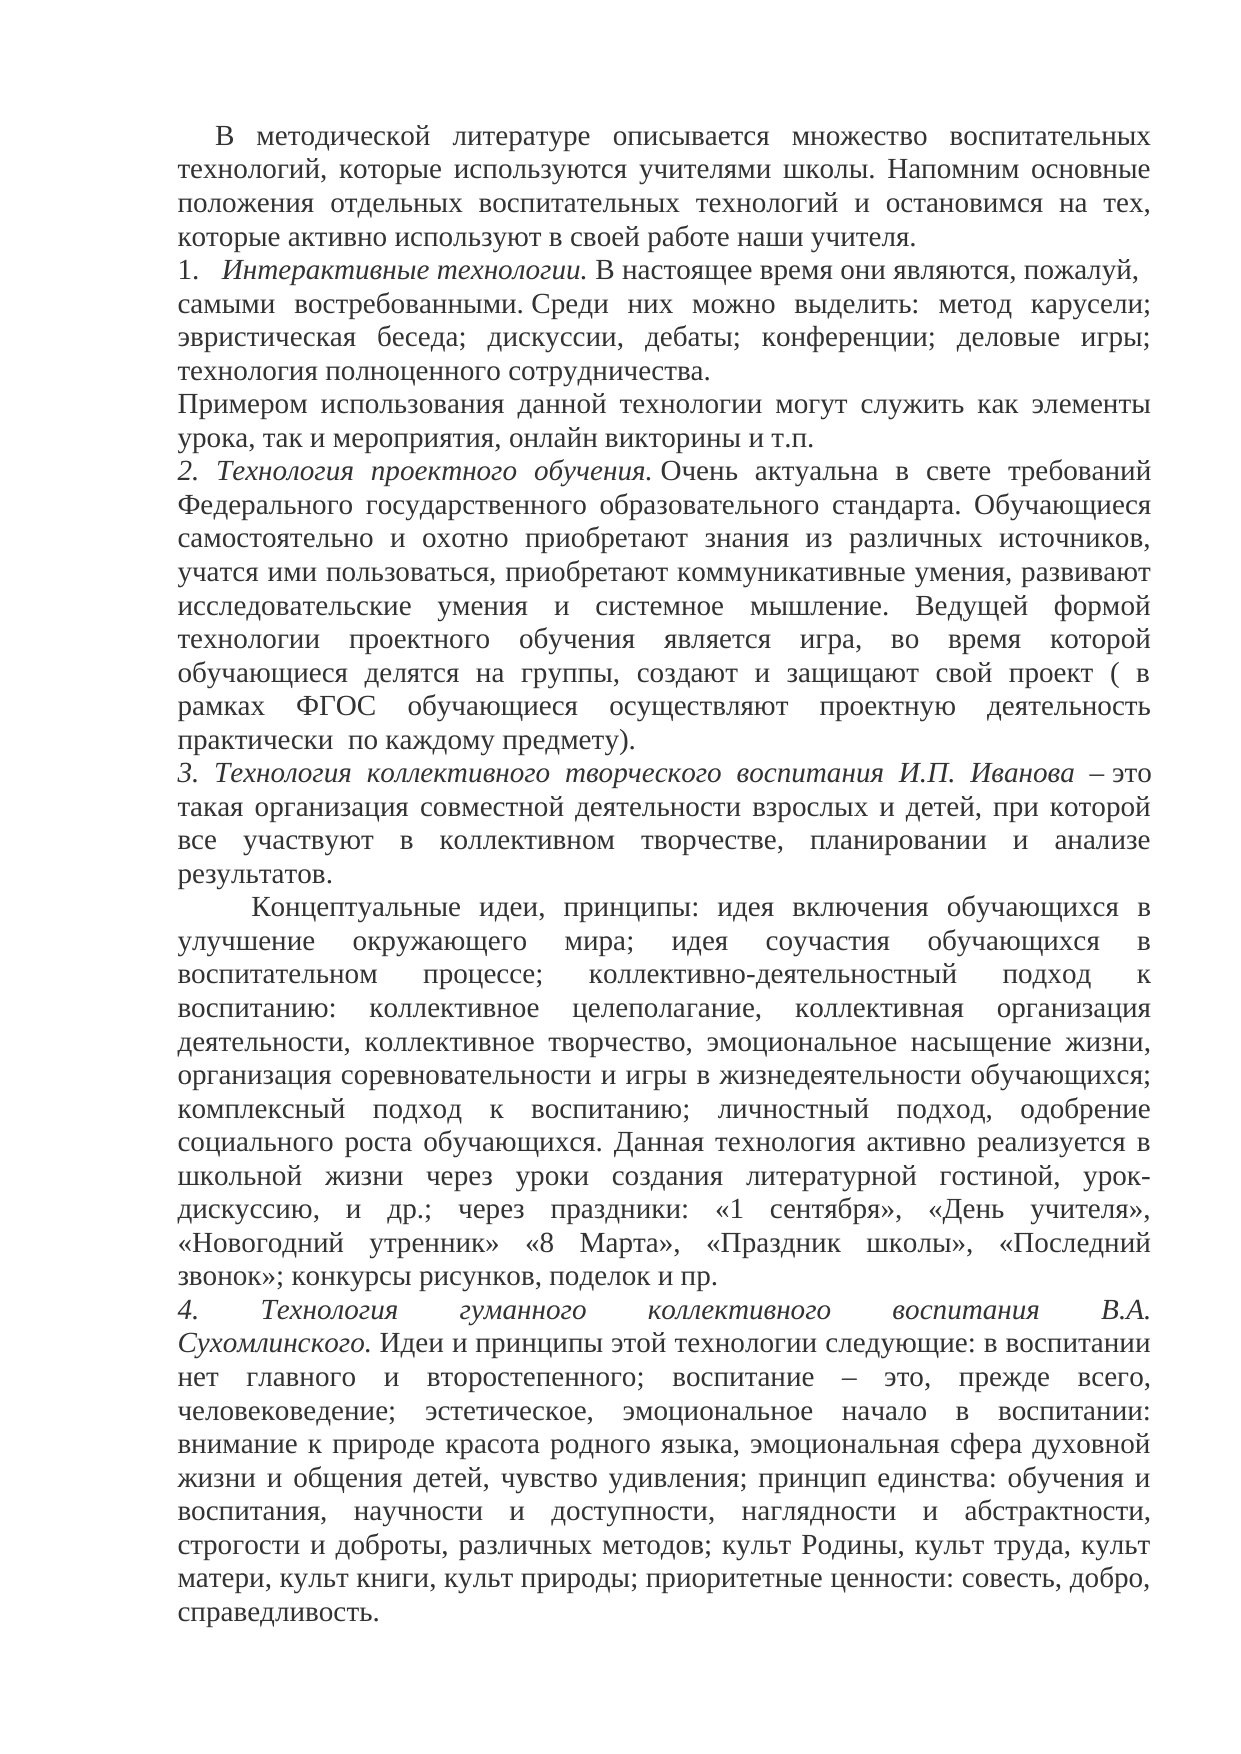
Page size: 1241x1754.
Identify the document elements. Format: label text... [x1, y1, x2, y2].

text В методической литературе описывается множество воспитательных технологий, которые используются учителями школы. Напомним основные положения отдельных воспитательных технологий и остановимся на тех, которые активно используют в своей работе наши учителя. [177, 118, 1152, 252]
text Концептуальные идеи, принципы: идея включения обучающихся в улучшение окружающего мира; идея соучастия обучающихся в воспитательном процессе; коллективно-деятельностный подход к воспитанию: коллективное целеполагание, коллективная организация деятельности, коллективное творчество, эмоциональное насыщение жизни, организация соревновательности и игры в жизнедеятельности обучающихся; комплексный подход к воспитанию; личностный подход, одобрение социального роста обучающихся. Данная технология активно реализуется в школьной жизни через уроки создания литературной гостиной, урок-дискуссию, и др.; через праздники: «1 сентября», «День учителя», «Новогодний утренник» «8 Марта», «Праздник школы», «Последний звонок»; конкурсы рисунков, поделок и пр. [177, 889, 1152, 1292]
list Интерактивные технологии. В настоящее время они являются, пожалуй, [177, 252, 1152, 286]
text самыми востребованными. Среди них можно выделить: метод карусели; эвристическая беседа; дискуссии, дебаты; конференции; деловые игры; технология полноценного сотрудничества. [177, 286, 1152, 386]
text Примером использования данной технологии могут служить как элементы урока, так и мероприятия, онлайн викторины и т.п. [177, 386, 1152, 453]
text 4. Технология гуманного коллективного воспитания В.А. Сухомлинского. Идеи и принципы этой технологии следующие: в воспитании нет главного и второстепенного; воспитание – это, прежде всего, человековедение; эстетическое, эмоциональное начало в воспитании: внимание к природе красота родного языка, эмоциональная сфера духовной жизни и общения детей, чувство удивления; принцип единства: обучения и воспитания, научности и доступности, наглядности и абстрактности, строгости и доброты, различных методов; культ Родины, культ труда, культ матери, культ книги, культ природы; приоритетные ценности: совесть, добро, справедливость. [177, 1292, 1152, 1627]
text 2. Технология проектного обучения. Очень актуальна в свете требований Федерального государственного образовательного стандарта. Обучающиеся самостоятельно и охотно приобретают знания из различных источников, учатся ими пользоваться, приобретают коммуникативные умения, развивают исследовательские умения и системное мышление. Ведущей формой технологии проектного обучения является игра, во время которой обучающиеся делятся на группы, создают и защищают свой проект ( в рамках ФГОС обучающиеся осуществляют проектную деятельность практически по каждому предмету). [177, 453, 1152, 755]
text 3. Технология коллективного творческого воспитания И.П. Иванова – это такая организация совместной деятельности взрослых и детей, при которой все участвуют в коллективном творчестве, планировании и анализе результатов. [177, 755, 1152, 889]
